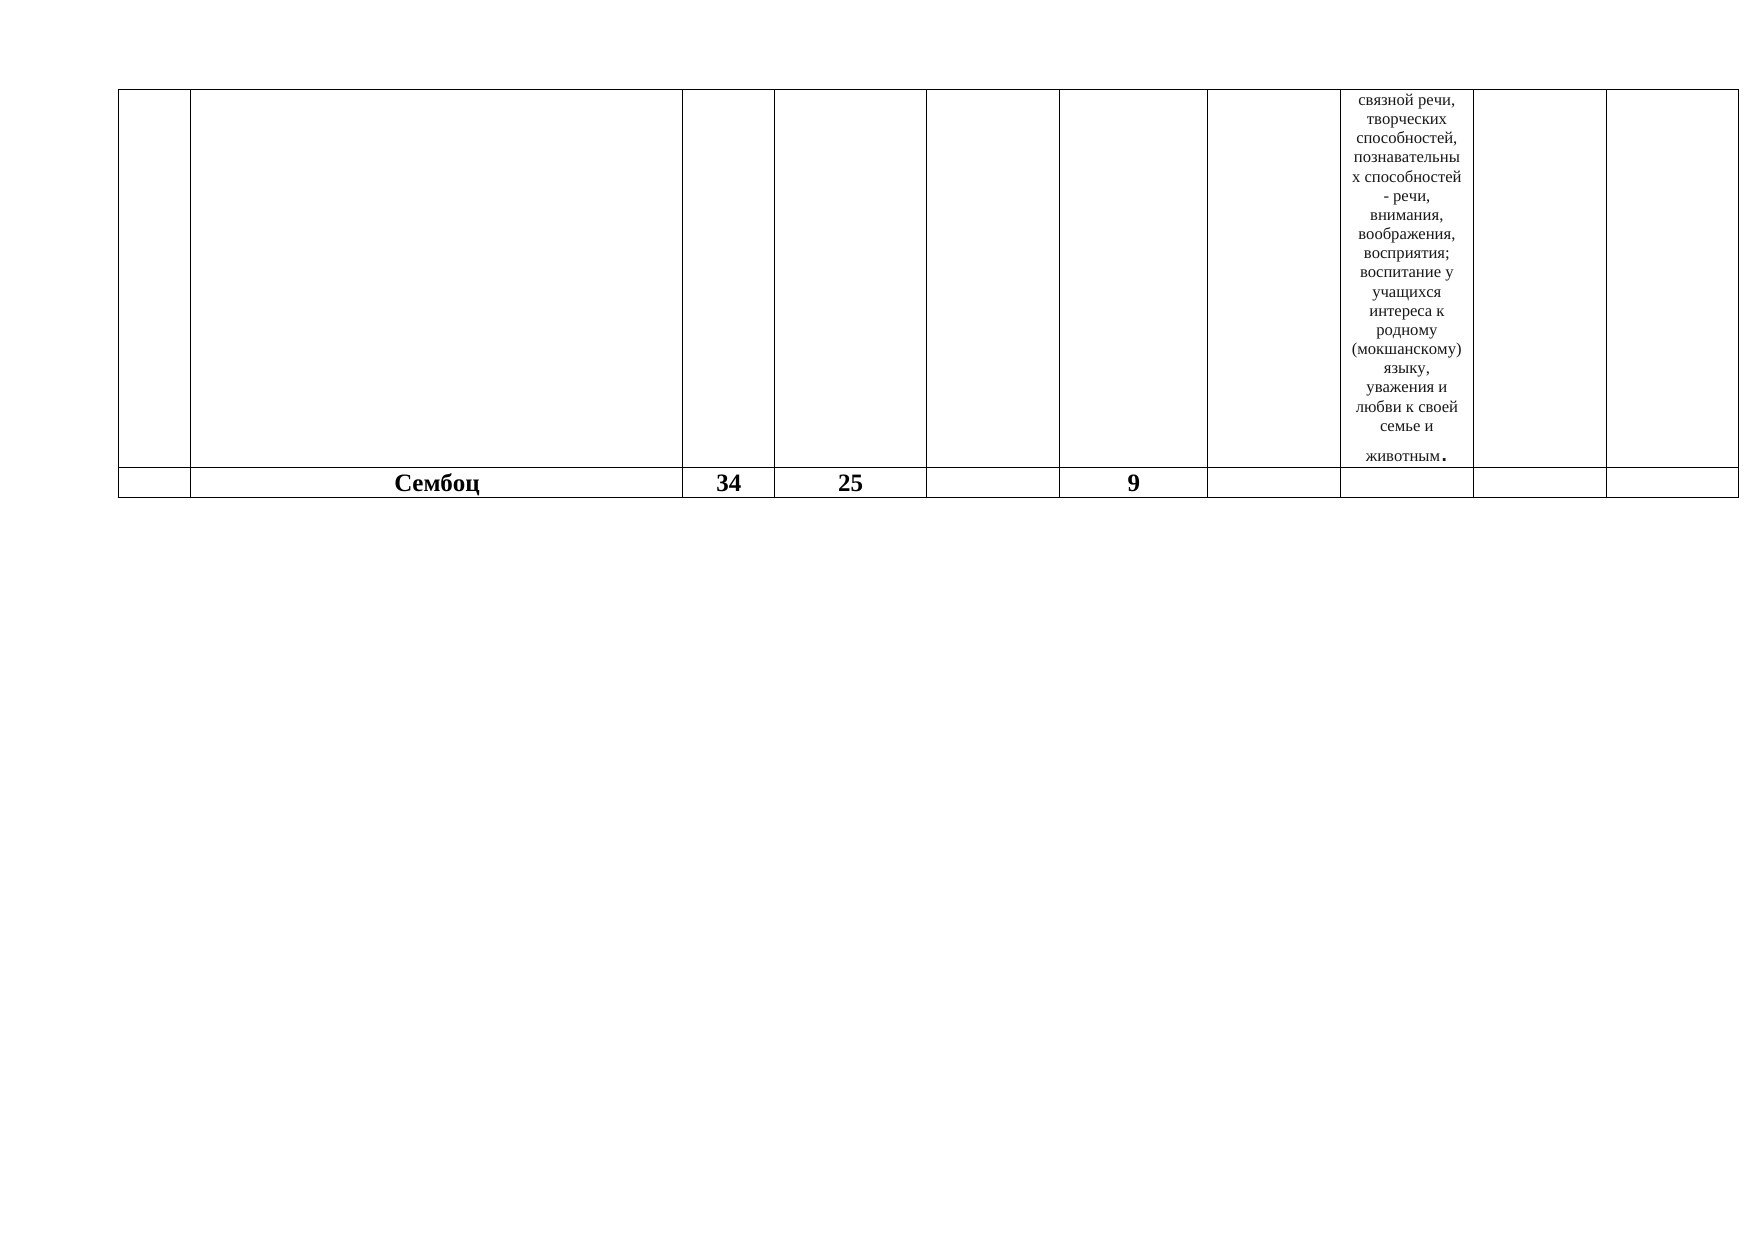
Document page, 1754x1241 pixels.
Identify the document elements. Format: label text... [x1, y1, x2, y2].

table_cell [1607, 90, 1738, 467]
table_cell 6 [119, 90, 190, 467]
table_cell [119, 468, 190, 497]
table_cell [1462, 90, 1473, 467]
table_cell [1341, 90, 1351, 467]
table_cell 25 [775, 468, 926, 497]
table_cell [1341, 468, 1473, 497]
table_cell 34 [683, 468, 774, 497]
table_cell [1208, 468, 1340, 497]
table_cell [1474, 90, 1606, 467]
table_cell 1 [683, 90, 774, 467]
table_cell [927, 90, 1059, 467]
table_cell [927, 468, 1059, 497]
table_cell 1 [1060, 90, 1207, 467]
table_cell [1607, 468, 1738, 497]
table_cell 9 [1060, 468, 1207, 497]
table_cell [191, 90, 682, 467]
table_cell [1474, 468, 1606, 497]
table_cell [775, 90, 926, 467]
table_cell [1208, 90, 1340, 467]
table_cell Сембоц [191, 468, 682, 497]
